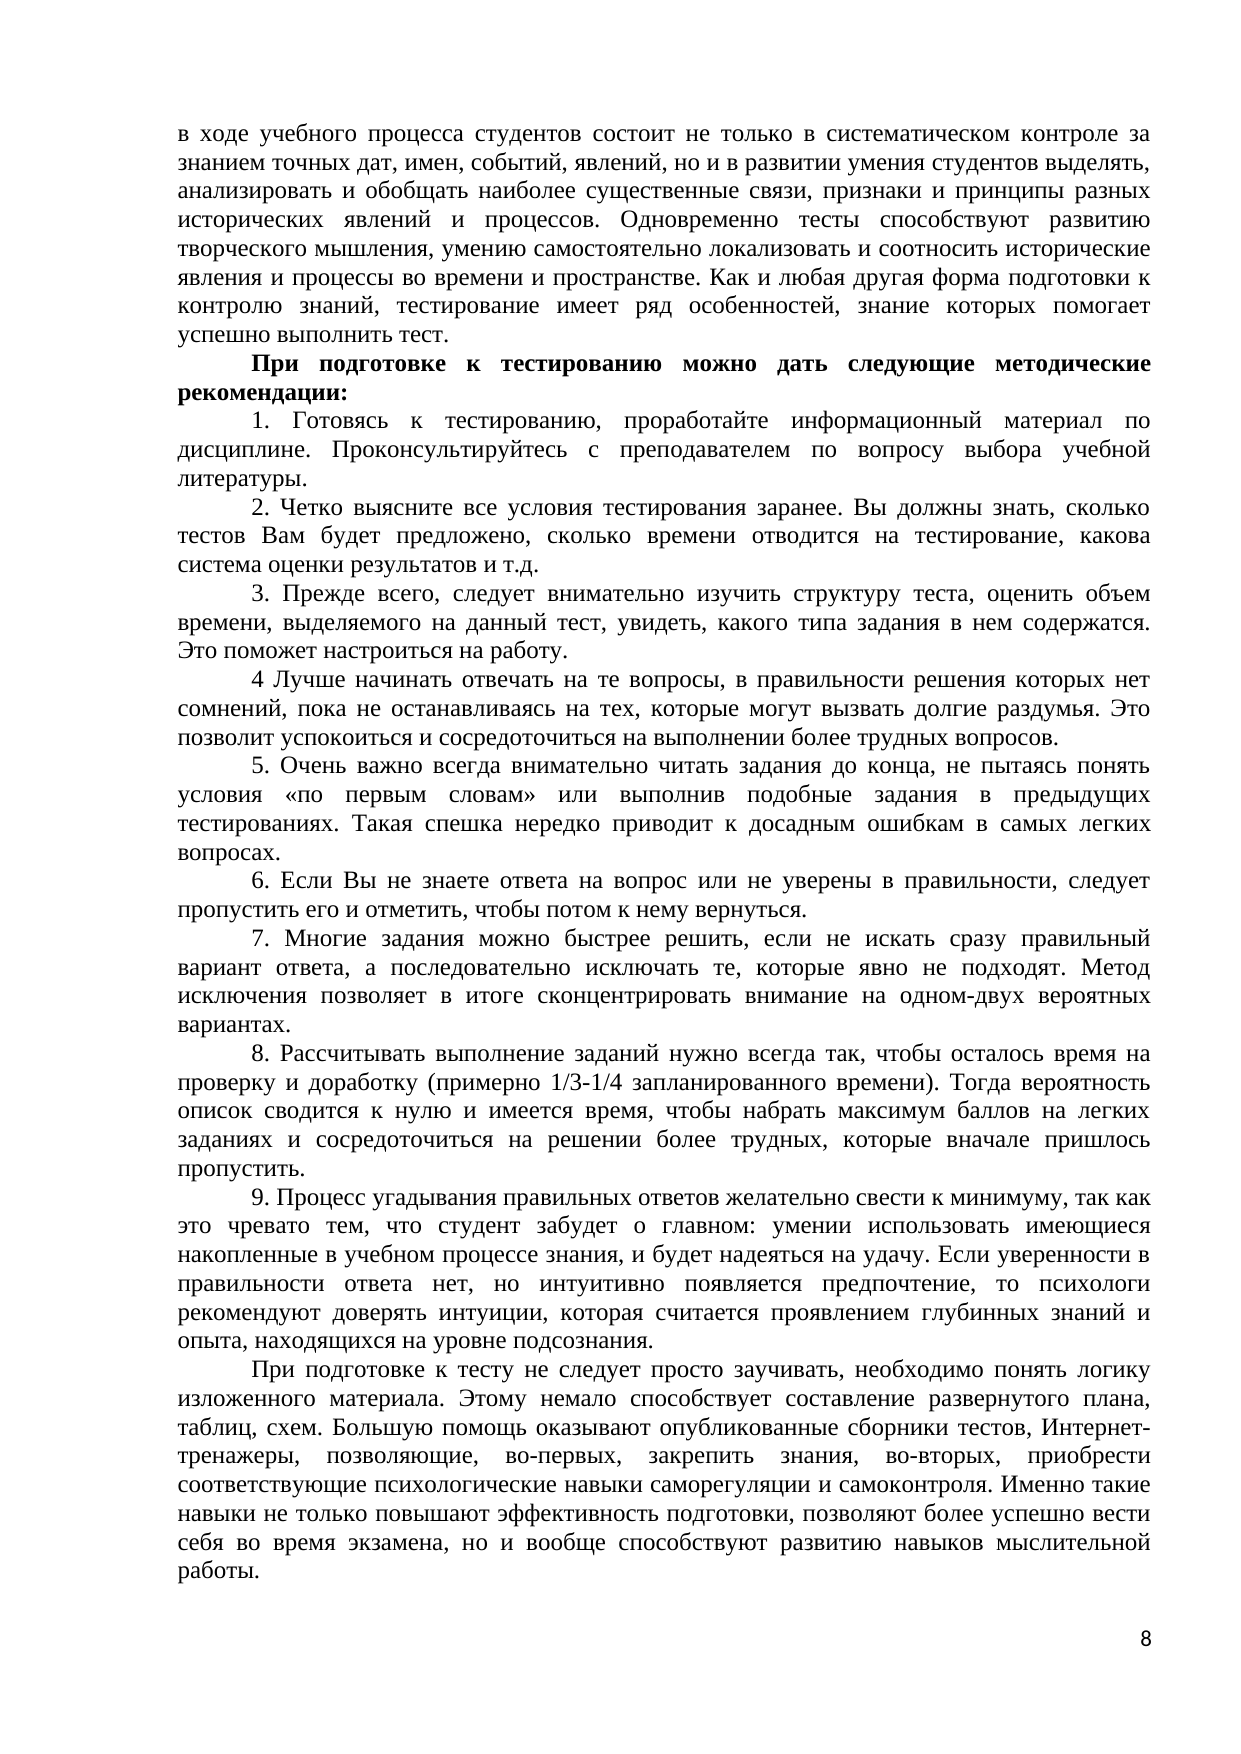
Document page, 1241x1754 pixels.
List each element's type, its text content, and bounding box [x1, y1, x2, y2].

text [177, 118, 1152, 348]
text 8. Рассчитывать выполнение заданий нужно всегда так, чтобы осталось время на проверку и доработку (примерно 1/3-1/4 запланированного времени). Тогда вероятность описок сводится к нулю и имеется время, чтобы набрать максимум баллов на легких заданиях и сосредоточиться на решении более трудных, которые вначале пришлось пропустить. [177, 1038, 1152, 1182]
text 6. Если Вы не знаете ответа на вопрос или не уверены в правильности, следует пропустить его и отметить, чтобы потом к нему вернуться. [177, 866, 1152, 923]
text 1. Готовясь к тестированию, проработайте информационный материал по дисциплине. Проконсультируйтесь с преподавателем по вопросу выбора учебной литературы. [177, 406, 1152, 492]
text 7. Многие задания можно быстрее решить, если не искать сразу правильный вариант ответа, а последовательно исключать те, которые явно не подходят. Метод исключения позволяет в итоге сконцентрировать внимание на одном-двух вероятных вариантах. [177, 923, 1152, 1038]
text 9. Процесс угадывания правильных ответов желательно свести к минимуму, так как это чревато тем, что студент забудет о главном: умении использовать имеющиеся накопленные в учебном процессе знания, и будет надеяться на удачу. Если уверенности в правильности ответа нет, но интуитивно появляется предпочтение, то психологи рекомендуют доверять интуиции, которая считается проявлением глубинных знаний и опыта, находящихся на уровне подсознания. [177, 1182, 1152, 1354]
text 4 Лучше начинать отвечать на те вопросы, в правильности решения которых нет сомнений, пока не останавливаясь на тех, которые могут вызвать долгие раздумья. Это позволит успокоиться и сосредоточиться на выполнении более трудных вопросов. [177, 664, 1152, 751]
text 3. Прежде всего, следует внимательно изучить структуру теста, оценить объем времени, выделяемого на данный тест, увидеть, какого типа задания в нем содержатся. Это поможет настроиться на работу. [177, 578, 1152, 664]
text 5. Очень важно всегда внимательно читать задания до конца, не пытаясь понять условия «по первым словам» или выполнив подобные задания в предыдущих тестированиях. Такая спешка нередко приводит к досадным ошибкам в самых легких вопросах. [177, 751, 1152, 866]
text 2. Четко выясните все условия тестирования заранее. Вы должны знать, сколько тестов Вам будет предложено, сколько времени отводится на тестирование, какова система оценки результатов и т.д. [177, 492, 1152, 578]
text При подготовке к тестированию можно дать следующие методические рекомендации: [177, 348, 1152, 406]
text При подготовке к тесту не следует просто заучивать, необходимо понять логику изложенного материала. Этому немало способствует составление развернутого плана, таблиц, схем. Большую помощь оказывают опубликованные сборники тестов, Интернет-тренажеры, позволяющие, во-первых, закрепить знания, во-вторых, приобрести соответствующие психологические навыки саморегуляции и самоконтроля. Именно такие навыки не только повышают эффективность подготовки, позволяют более успешно вести себя во время экзамена, но и вообще способствуют развитию навыков мыслительной работы. [177, 1354, 1152, 1584]
